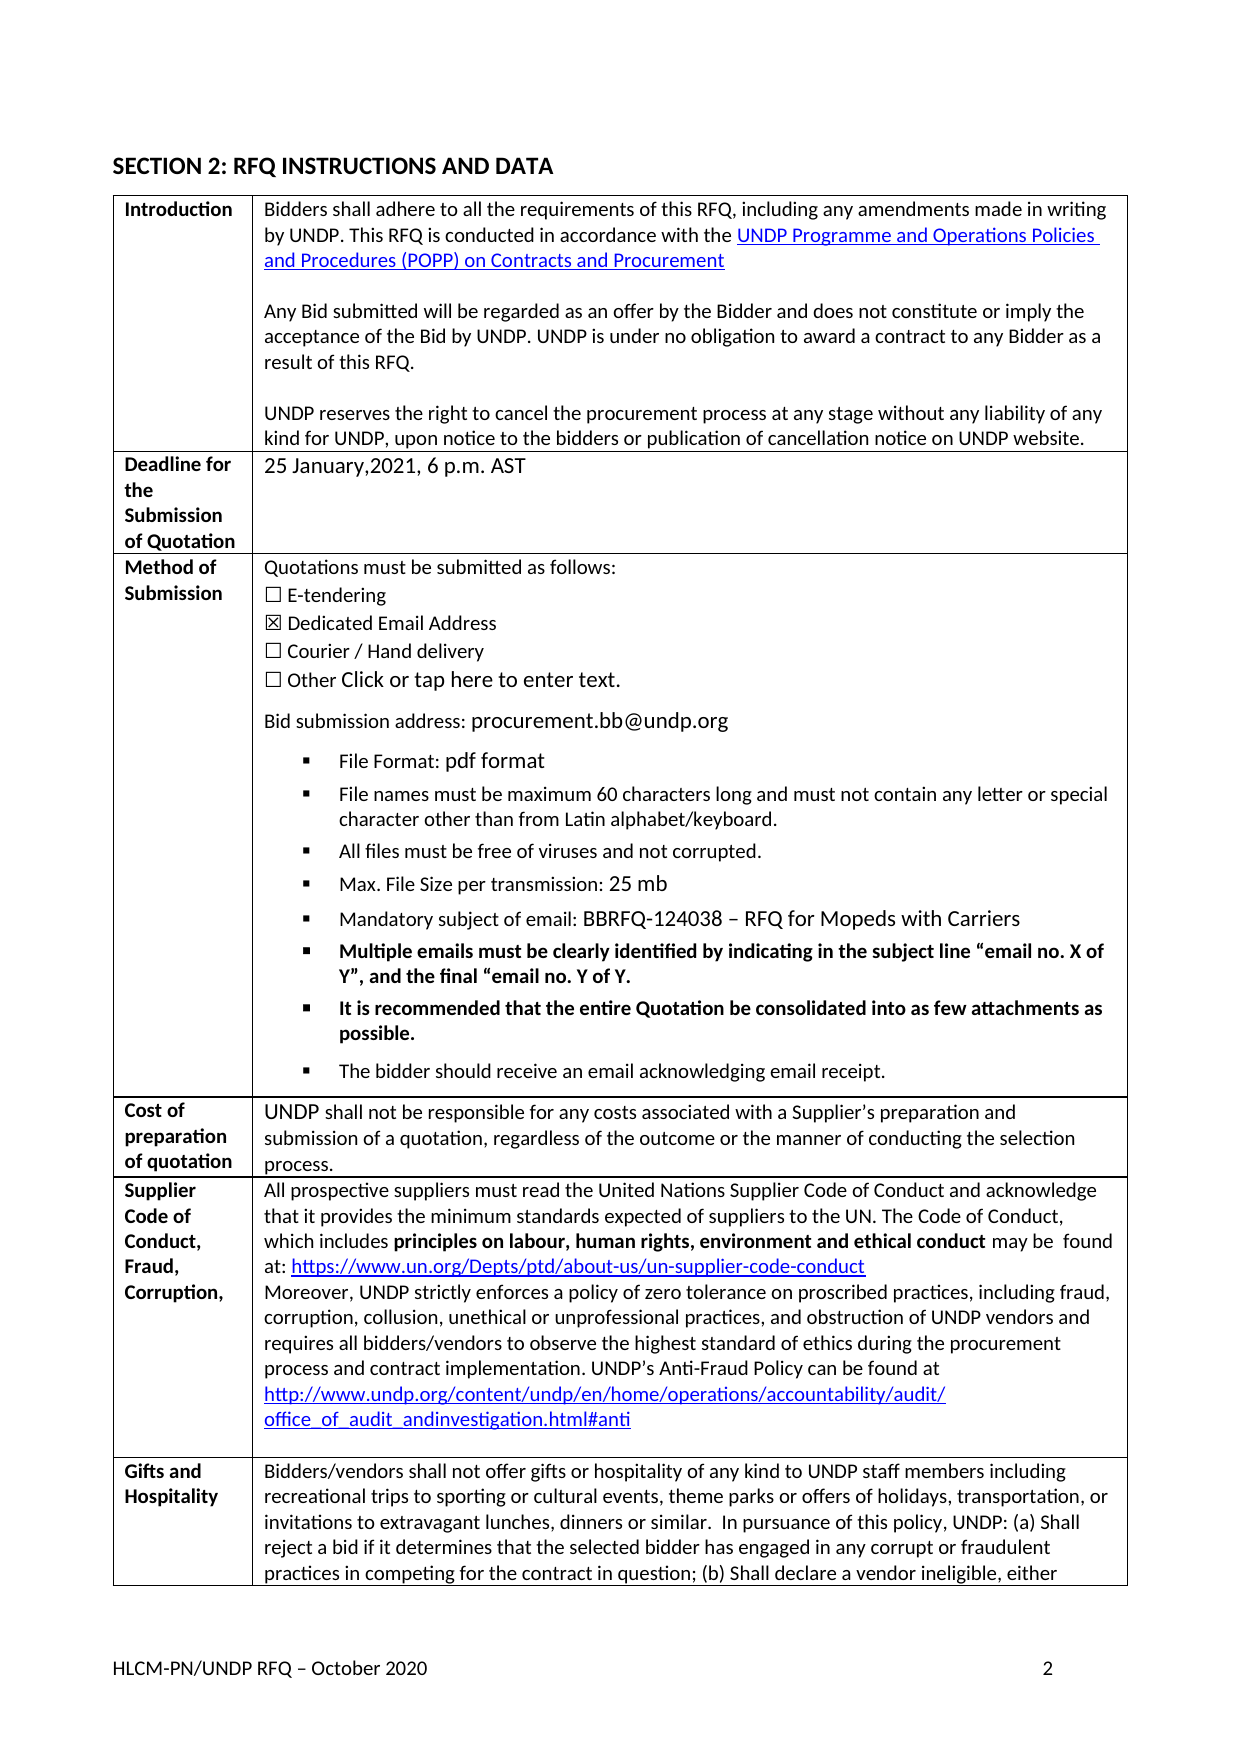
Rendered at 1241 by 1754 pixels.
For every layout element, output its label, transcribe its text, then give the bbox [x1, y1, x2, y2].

table_cell Deadline for the Submission of Quotation [114, 452, 252, 553]
table_cell Method of Submission [114, 554, 252, 1096]
table_cell Quotations must be submitted as follows: E-tendering Dedicated Email Address Courier / Hand delivery Other Bid submission address: File Format: File names must be maximum 60 characters long and must not contain any letter or special character other than from Latin alphabet/keyboard. All files must be free of viruses and not corrupted. Max. File Size per transmission: Mandatory subject of email: Multiple emails must be clearly identified by indicating in the subject line “email no. X of Y”, and the final “email no. Y of Y. It is recommended that the entire Quotation be consolidated into as few attachments as possible. The bidder should receive an email acknowledging email receipt. [253, 554, 1127, 1096]
table_cell shall not be responsible for any costs associated with a Supplier’s preparation and submission of a quotation, regardless of the outcome or the manner of conducting the selection process. [253, 1098, 1127, 1176]
table_cell Supplier Code of Conduct, Fraud, Corruption, [114, 1178, 252, 1457]
table_cell All prospective suppliers must read the United Nations Supplier Code of Conduct and acknowledge that it provides the minimum standards expected of suppliers to the UN. The Code of Conduct, which includes principles on labour, human rights, environment and ethical conduct may be found at: https://www.un.org/Depts/ptd/about-us/un-supplier-code-conduct Moreover, UNDP strictly enforces a policy of zero tolerance on proscribed practices, including fraud, corruption, collusion, unethical or unprofessional practices, and obstruction of UNDP vendors and requires all bidders/vendors to observe the highest standard of ethics during the procurement process and contract implementation. UNDP’s Anti-Fraud Policy can be found at http://www.undp.org/content/undp/en/home/operations/accountability/audit/office_of_audit_andinvestigation.html#anti [253, 1178, 1127, 1457]
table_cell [114, 1458, 252, 1585]
table_cell [253, 452, 1127, 553]
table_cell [253, 1458, 1127, 1585]
table_header Introduction [114, 196, 252, 451]
table_header Bidders shall adhere to all the requirements of this RFQ, including any amendments made in writing by UNDP. This RFQ is conducted in accordance with the UNDP Programme and Operations Policies and Procedures (POPP) on Contracts and Procurement Any Bid submitted will be regarded as an offer by the Bidder and does not constitute or imply the acceptance of the Bid by UNDP. UNDP is under no obligation to award a contract to any Bidder as a result of this RFQ. UNDP reserves the right to cancel the procurement process at any stage without any liability of any kind for UNDP, upon notice to the bidders or publication of cancellation notice on UNDP website. [253, 196, 1127, 451]
table_cell Cost of preparation of quotation [114, 1098, 252, 1176]
subtitle SECTION 2: RFQ INSTRUCTIONS AND DATA [112, 150, 1128, 181]
